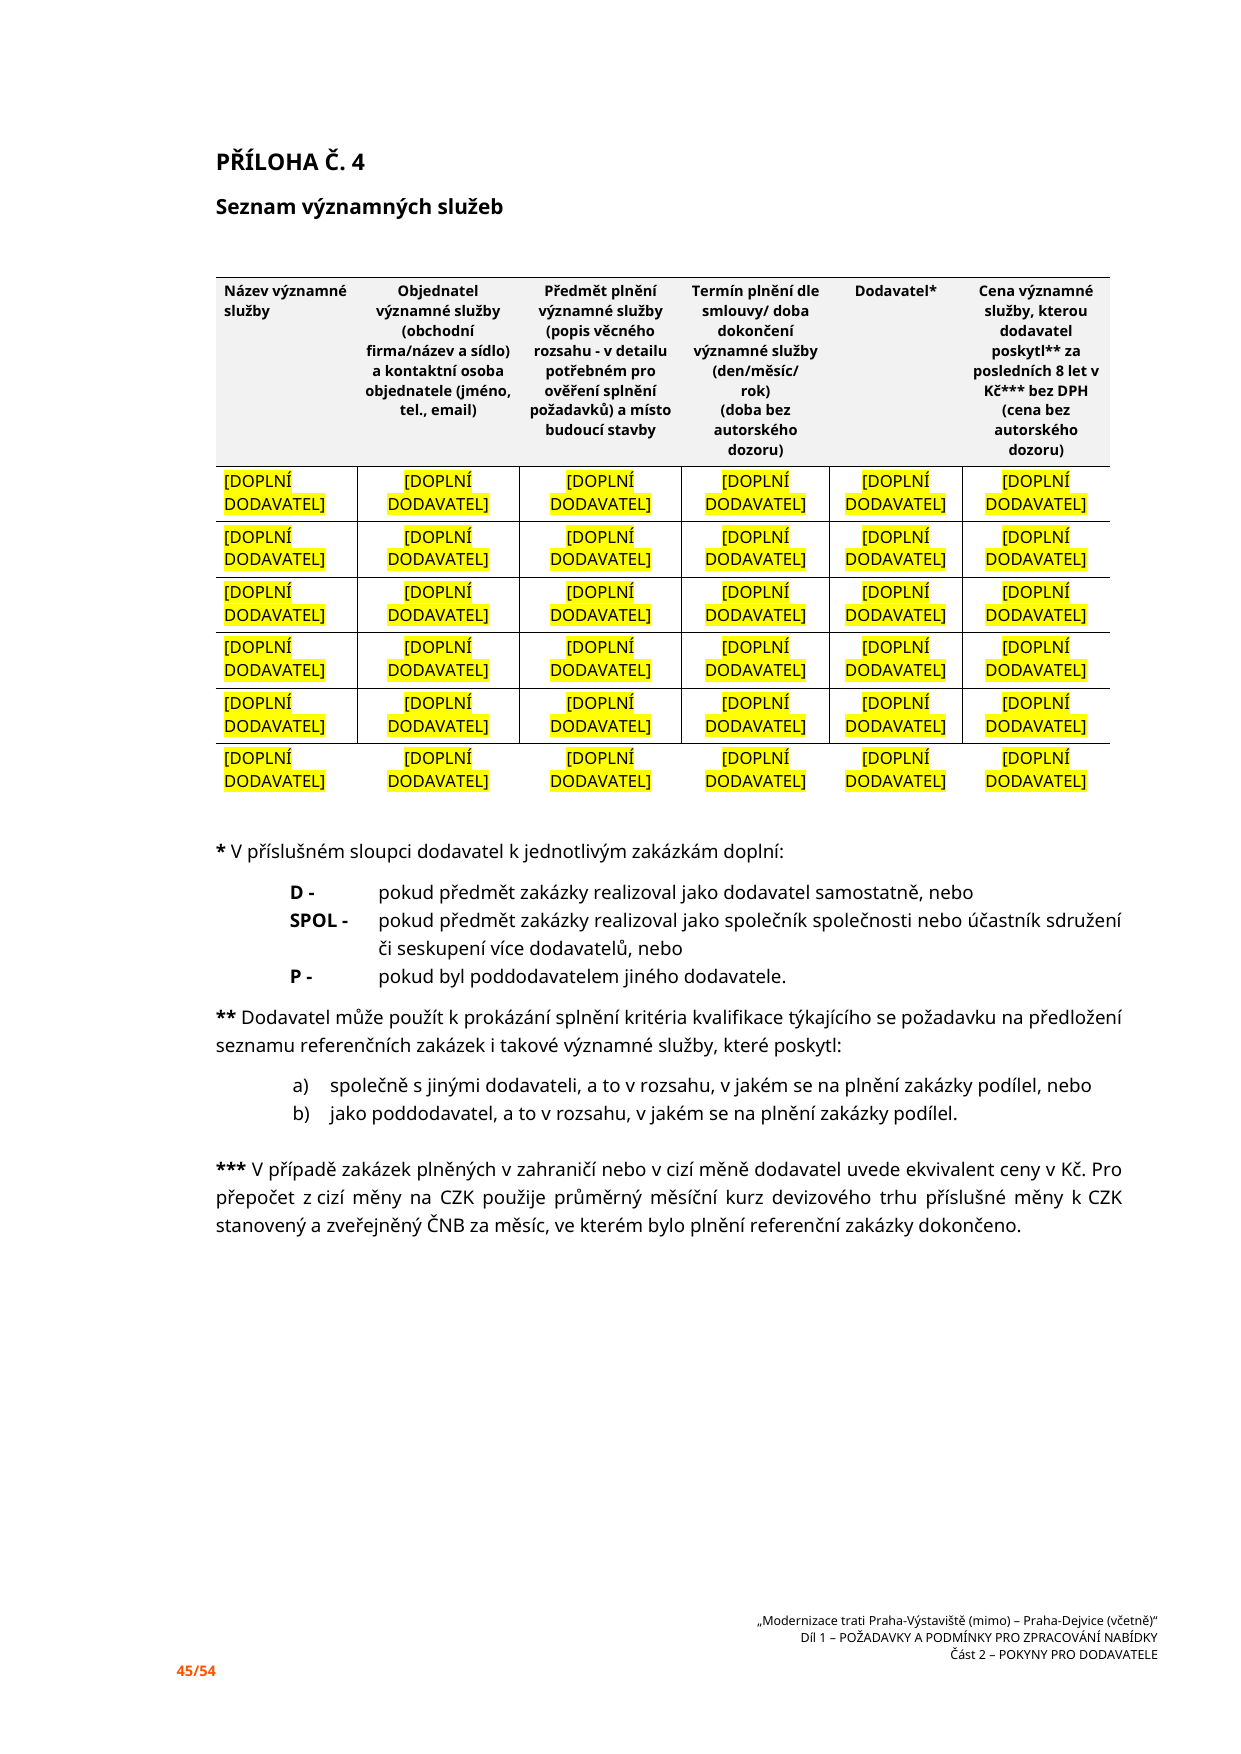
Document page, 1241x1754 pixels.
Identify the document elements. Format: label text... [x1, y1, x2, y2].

table_cell [DOPLNÍ DODAVATEL] [358, 467, 519, 521]
table_cell [DOPLNÍ DODAVATEL] [830, 522, 962, 577]
table_header Předmět plnění významné služby (popis věcného rozsahu - v detailu potřebném pro ověření splnění požadavků) a místo budoucí stavby [519, 278, 682, 466]
table_header Termín plnění dle smlouvy/ doba dokončení významné služby (den/měsíc/ rok) (doba bez autorského dozoru) [682, 278, 829, 466]
table_cell [DOPLNÍ DODAVATEL] [963, 578, 1110, 632]
text SPOL - pokud předmět zakázky realizoval jako společník společnosti nebo účastník sdružení či seskupení více dodavatelů, nebo [289, 907, 1122, 961]
text Příloha č. 4 [216, 146, 1122, 177]
table_cell [DOPLNÍ DODAVATEL] [216, 633, 357, 687]
table_cell [DOPLNÍ DODAVATEL] [682, 578, 829, 632]
text D - pokud předmět zakázky realizoval jako dodavatel samostatně, nebo [289, 879, 1122, 905]
table_cell [DOPLNÍ DODAVATEL] [830, 578, 962, 632]
table_cell [DOPLNÍ DODAVATEL] [682, 744, 829, 798]
table_cell [DOPLNÍ DODAVATEL] [830, 689, 962, 743]
table_cell [DOPLNÍ DODAVATEL] [216, 744, 357, 798]
table_header Název významné služby [216, 278, 357, 466]
text Seznam významných služeb [216, 192, 1122, 221]
table_cell [DOPLNÍ DODAVATEL] [216, 578, 357, 632]
table_header Dodavatel* [829, 278, 962, 466]
table_cell [DOPLNÍ DODAVATEL] [216, 689, 357, 743]
table_header Objednatel významné služby (obchodní firma/název a sídlo) a kontaktní osoba objednatele (jméno, tel., email) [357, 278, 519, 466]
text *** V případě zakázek plněných v zahraničí nebo v cizí měně dodavatel uvede ekvivalent ceny v Kč. Pro přepočet z cizí měny na CZK použije průměrný měsíční kurz devizového trhu příslušné měny k CZK stanovený a zveřejněný ČNB za měsíc, ve kterém bylo plnění referenční zakázky dokončeno. [216, 1157, 1122, 1238]
table_cell [DOPLNÍ DODAVATEL] [358, 578, 519, 632]
table_cell [DOPLNÍ DODAVATEL] [963, 689, 1110, 743]
table_cell [DOPLNÍ DODAVATEL] [830, 467, 962, 521]
table_cell [DOPLNÍ DODAVATEL] [682, 522, 829, 577]
table_cell [DOPLNÍ DODAVATEL] [520, 467, 681, 521]
table_cell [DOPLNÍ DODAVATEL] [829, 744, 962, 798]
table_cell [DOPLNÍ DODAVATEL] [520, 689, 681, 743]
table_cell [DOPLNÍ DODAVATEL] [358, 633, 519, 687]
list jako poddodavatel, a to v rozsahu, v jakém se na plnění zakázky podílel. [292, 1101, 1122, 1126]
table_cell [DOPLNÍ DODAVATEL] [963, 467, 1110, 521]
text P - pokud byl poddodavatelem jiného dodavatele. [289, 963, 1122, 989]
text * V příslušném sloupci dodavatel k jednotlivým zakázkám doplní: [216, 839, 1122, 864]
table_cell [DOPLNÍ DODAVATEL] [357, 744, 519, 798]
table_cell [DOPLNÍ DODAVATEL] [963, 633, 1110, 687]
list společně s jinými dodavateli, a to v rozsahu, v jakém se na plnění zakázky podílel, nebo [292, 1072, 1122, 1098]
table_header Cena významné služby, kterou dodavatel poskytl** za posledních 8 let v Kč*** bez DPH (cena bez autorského dozoru) [962, 278, 1110, 466]
table_cell [DOPLNÍ DODAVATEL] [963, 522, 1110, 577]
table_cell [DOPLNÍ DODAVATEL] [520, 633, 681, 687]
table_cell [DOPLNÍ DODAVATEL] [216, 522, 357, 577]
table_cell [DOPLNÍ DODAVATEL] [682, 689, 829, 743]
table_cell [DOPLNÍ DODAVATEL] [519, 744, 682, 798]
text ** Dodavatel může použít k prokázání splnění kritéria kvalifikace týkajícího se požadavku na předložení seznamu referenčních zakázek i takové významné služby, které poskytl: [216, 1004, 1122, 1057]
table_cell [DOPLNÍ DODAVATEL] [358, 689, 519, 743]
table_cell [DOPLNÍ DODAVATEL] [358, 522, 519, 577]
table_cell [DOPLNÍ DODAVATEL] [682, 467, 829, 521]
table_cell [DOPLNÍ DODAVATEL] [520, 578, 681, 632]
table_cell [DOPLNÍ DODAVATEL] [830, 633, 962, 687]
table_cell [DOPLNÍ DODAVATEL] [962, 744, 1110, 798]
table_cell [DOPLNÍ DODAVATEL] [682, 633, 829, 687]
table_cell [DOPLNÍ DODAVATEL] [520, 522, 681, 577]
table_cell [DOPLNÍ DODAVATEL] [216, 467, 357, 521]
